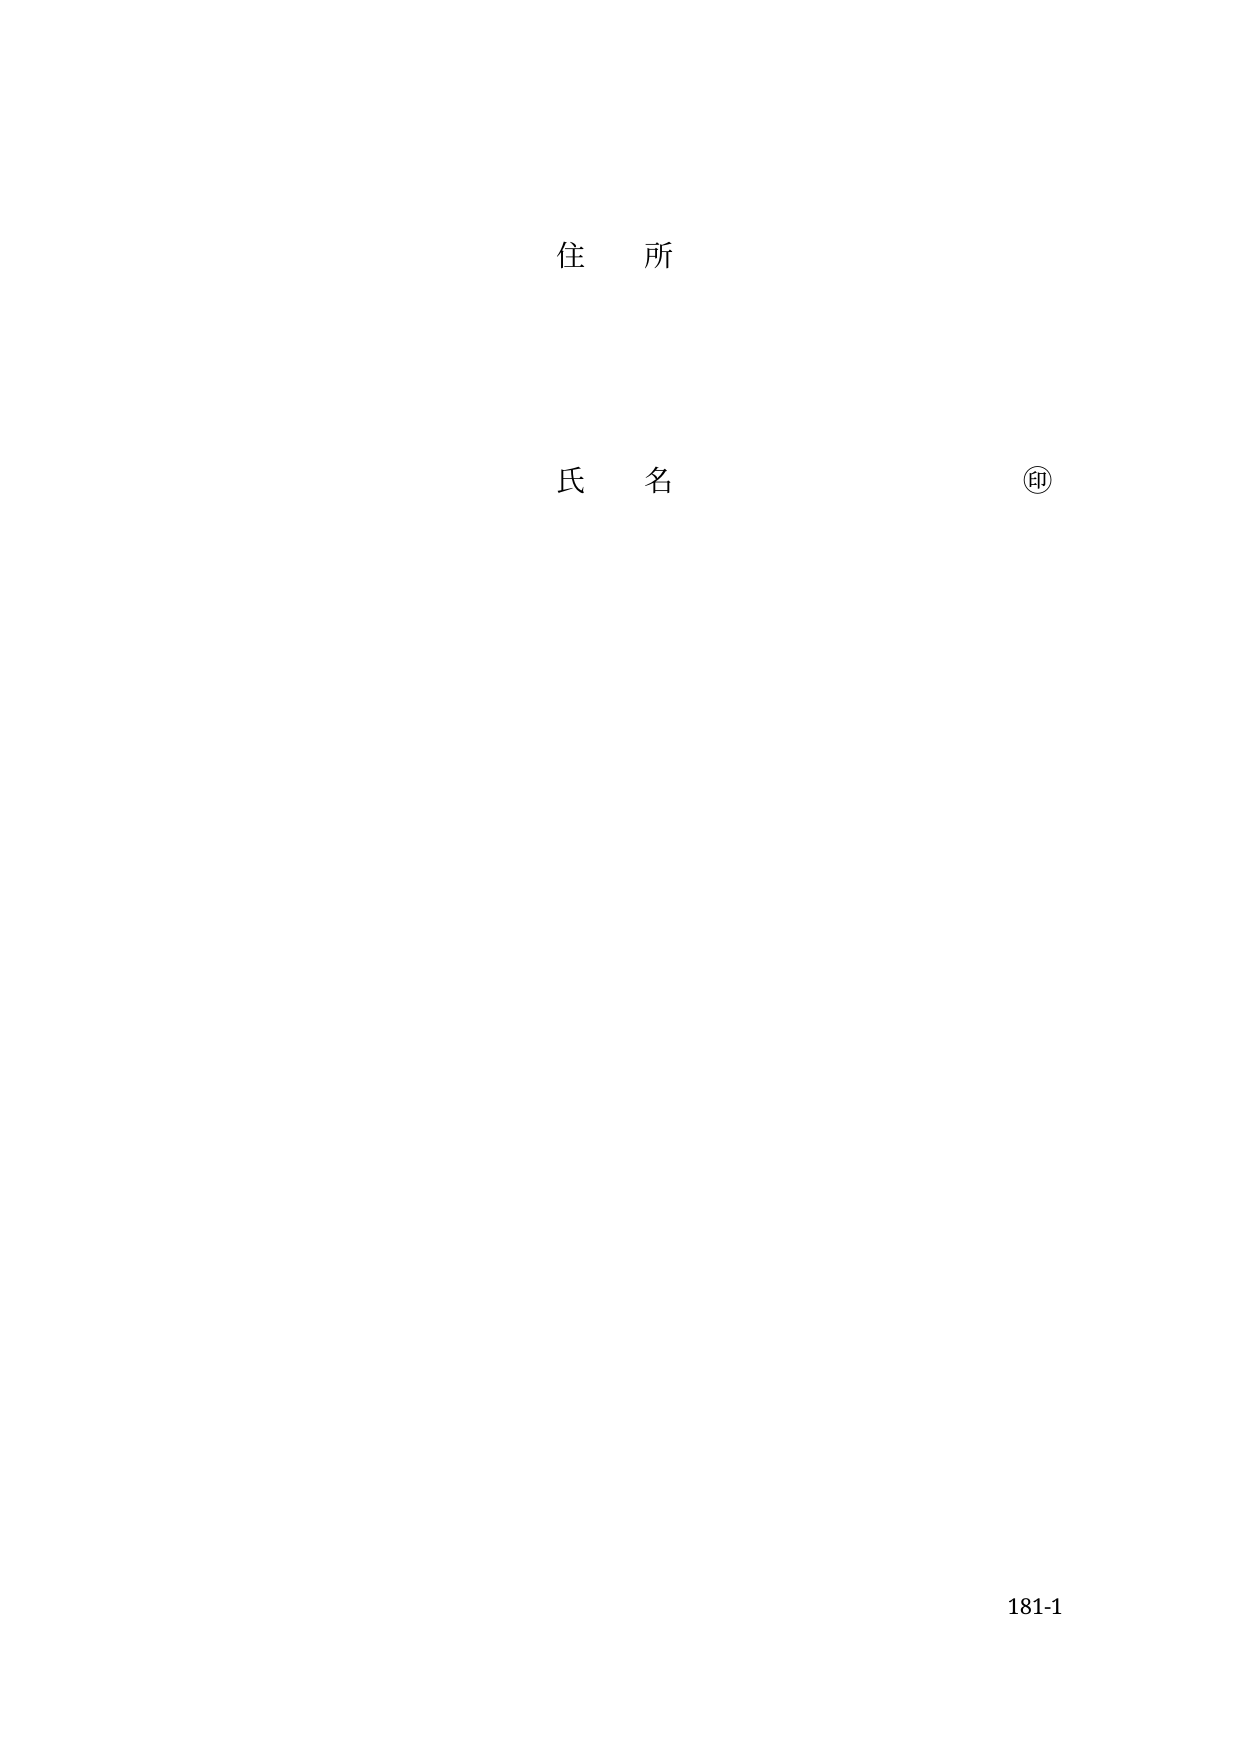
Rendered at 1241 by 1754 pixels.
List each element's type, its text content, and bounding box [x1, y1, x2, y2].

text 住 所 [177, 217, 1063, 292]
text 氏 名 ㊞ [177, 442, 1063, 517]
